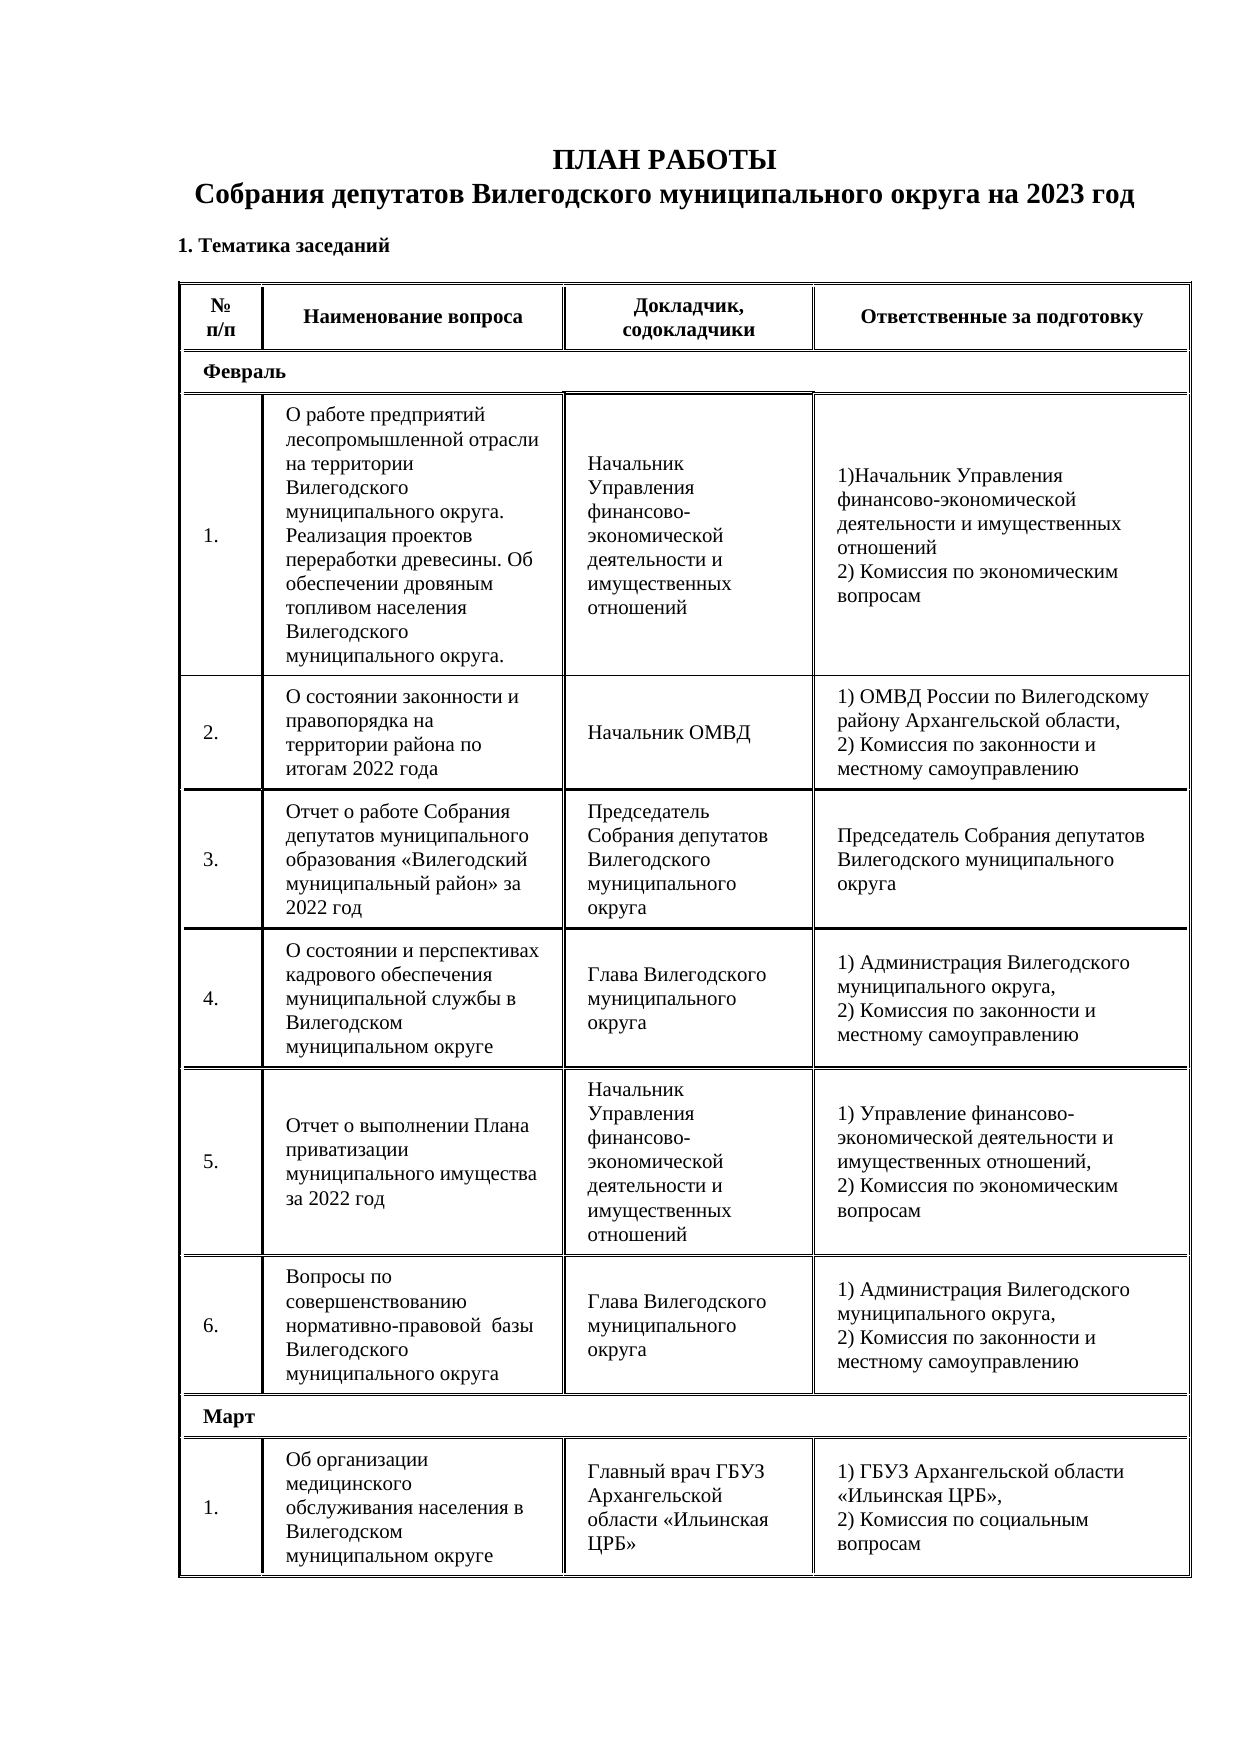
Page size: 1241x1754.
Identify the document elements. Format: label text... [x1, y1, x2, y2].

table_cell Председатель Собрания депутатов Вилегодского муниципального округа [566, 791, 812, 927]
table_cell 1. [180, 1436, 262, 1575]
table_cell 3. [180, 788, 261, 927]
table_header Наименование вопроса [262, 283, 564, 348]
table_cell Март [180, 1393, 1190, 1436]
table_cell О состоянии и перспективах кадрового обеспечения муниципальной службы в Вилегодском муниципальном округе [264, 930, 562, 1066]
text ПЛАН РАБОТЫ [177, 142, 1152, 176]
text 1. Тематика заседаний [177, 233, 1152, 257]
table_cell Глава Вилегодского муниципального округа [566, 1257, 812, 1393]
table_cell 1) ГБУЗ Архангельской области «Ильинская ЦРБ», 2) Комиссия по социальным вопросам [814, 1436, 1190, 1575]
table_cell Начальник ОМВД [566, 676, 812, 788]
table_cell Вопросы по совершенствованию нормативно-правовой базы Вилегодского муниципального округа [264, 1257, 562, 1393]
table_cell 1) Администрация Вилегодского муниципального округа, 2) Комиссия по законности и местному самоуправлению [815, 927, 1189, 1066]
table_cell Отчет о выполнении Плана приватизации муниципального имущества за 2022 год [264, 1070, 562, 1253]
table_cell О работе предприятий лесопромышленной отрасли на территории Вилегодского муниципального округа. Реализация проектов переработки древесины. Об обеспечении дровяным топливом населения Вилегодского муниципального округа. [264, 395, 562, 675]
table_cell 1) ОМВД России по Вилегодскому району Архангельской области, 2) Комиссия по законности и местному самоуправлению [815, 676, 1189, 788]
table_cell Об организации медицинского обслуживания населения в Вилегодском муниципальном округе [262, 1437, 564, 1575]
table_cell 1. [181, 391, 262, 675]
text Собрания депутатов Вилегодского муниципального округа на 2023 год [177, 176, 1152, 209]
table_header Ответственные за подготовку [814, 285, 1189, 348]
table_cell 5. [181, 1066, 261, 1253]
table_cell 6. [181, 1254, 261, 1393]
table_cell Отчет о работе Собрания депутатов муниципального образования «Вилегодский муниципальный район» за 2022 год [264, 791, 562, 927]
table_cell Глава Вилегодского муниципального округа [566, 930, 812, 1066]
table_cell 1)Начальник Управления финансово-экономической деятельности и имущественных отношений 2) Комиссия по экономическим вопросам [815, 391, 1189, 675]
table_cell Начальник Управления финансово-экономической деятельности и имущественных отношений [566, 1070, 812, 1253]
table_cell 2. [181, 676, 261, 788]
table_header Докладчик, содокладчики [564, 285, 814, 348]
table_cell 1) Управление финансово-экономической деятельности и имущественных отношений, 2) Комиссия по экономическим вопросам [815, 1066, 1189, 1253]
table_cell Председатель Собрания депутатов Вилегодского муниципального округа [815, 788, 1190, 927]
table_header № п/п [181, 283, 262, 348]
table_cell О состоянии законности и правопорядка на территории района по итогам 2022 года [264, 676, 562, 788]
table_cell Начальник Управления финансово-экономической деятельности и имущественных отношений [566, 395, 812, 675]
table_cell Февраль [181, 349, 1189, 391]
table_cell Главный врач ГБУЗ Архангельской области «Ильинская ЦРБ» [564, 1439, 814, 1575]
table_cell 4. [181, 927, 261, 1066]
table_cell 1) Администрация Вилегодского муниципального округа, 2) Комиссия по законности и местному самоуправлению [815, 1254, 1189, 1393]
